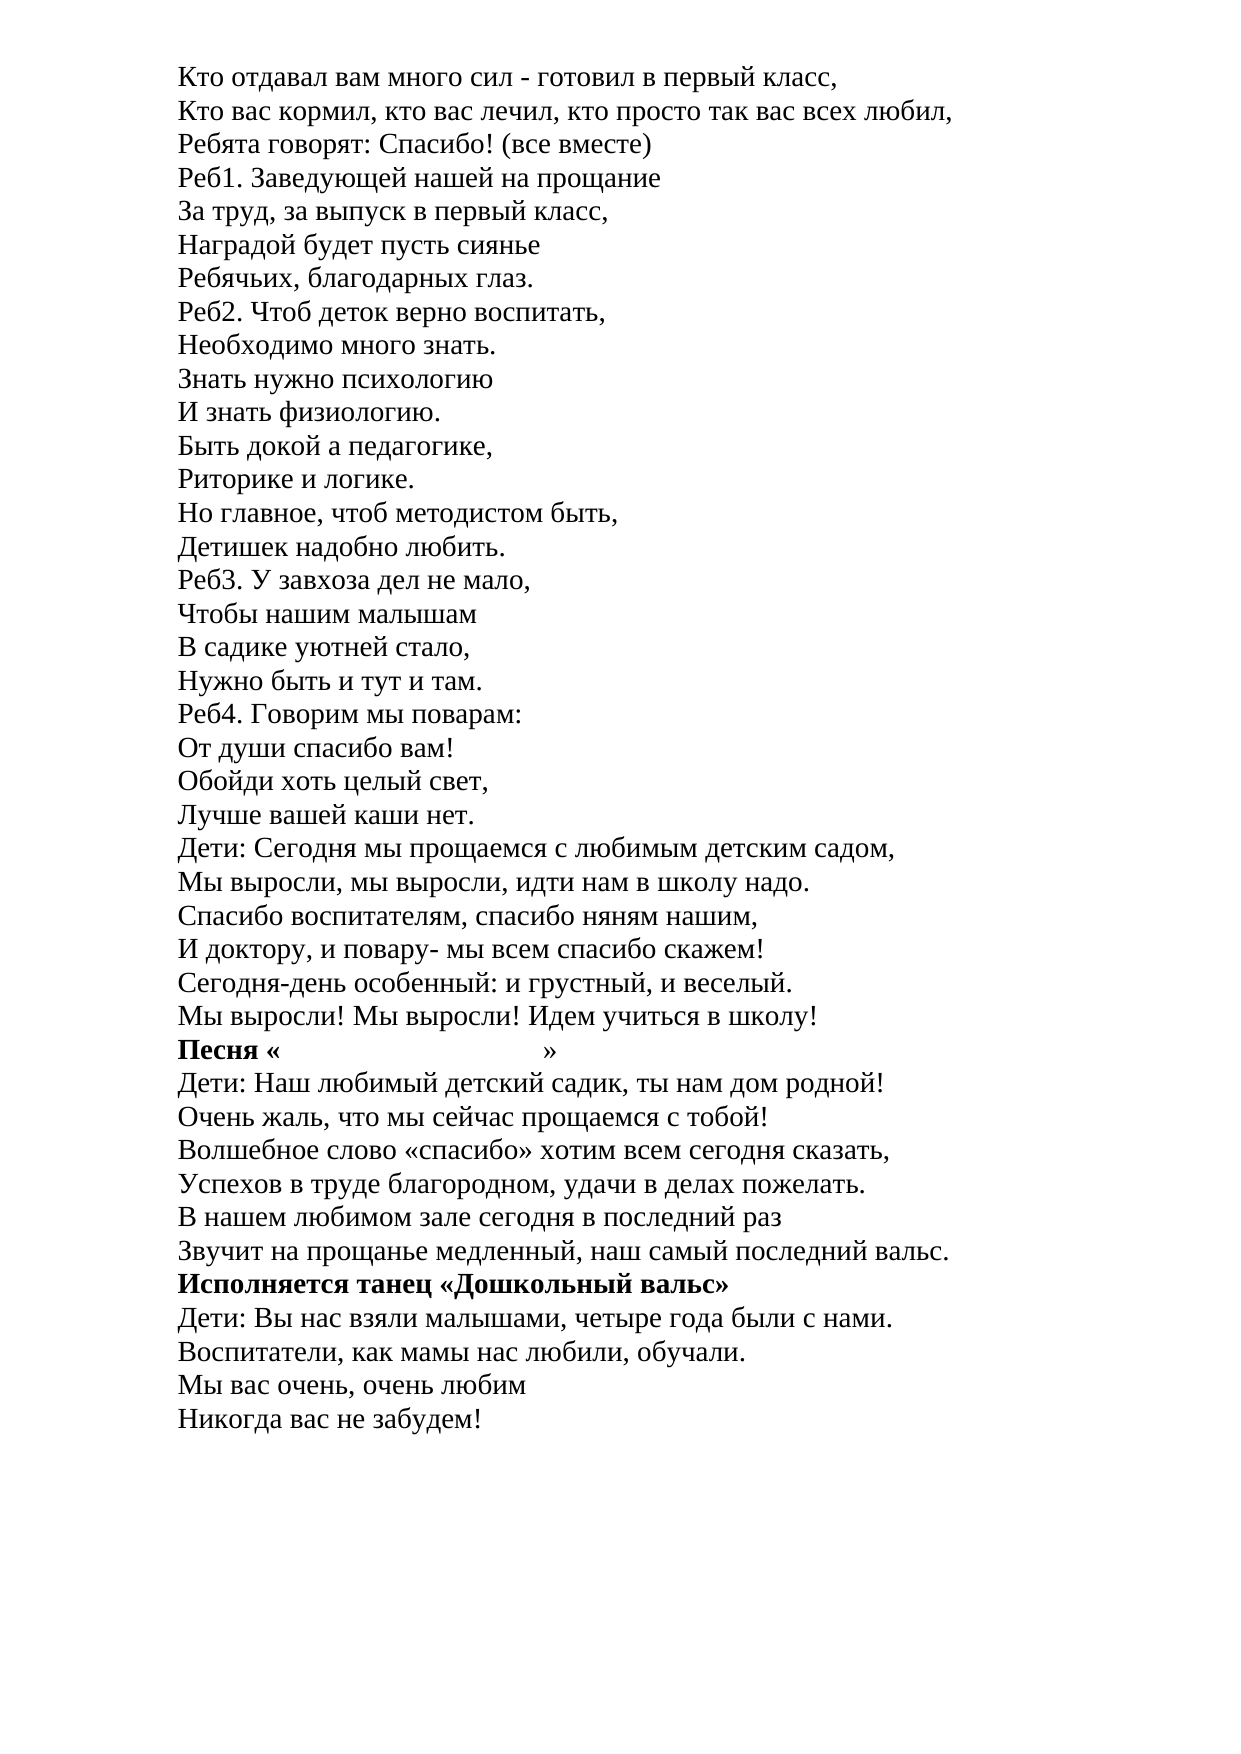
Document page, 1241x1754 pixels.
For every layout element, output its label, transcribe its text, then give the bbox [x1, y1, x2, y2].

text Быть докой а педагогике, [177, 428, 1152, 462]
text Волшебное слово «спасибо» хотим всем сегодня сказать, [177, 1132, 1152, 1166]
text Знать нужно психологию [177, 361, 1152, 394]
text Дети: Наш любимый детский садик, ты нам дом родной! [177, 1065, 1152, 1099]
text Мы выросли, мы выросли, идти нам в школу надо. [177, 864, 1152, 898]
text Кто вас кормил, кто вас лечил, кто просто так вас всех любил, [177, 93, 1152, 126]
text За труд, за выпуск в первый класс, [177, 193, 1152, 227]
text Кто отдавал вам много сил - готовил в первый класс, [177, 59, 1152, 93]
text Воспитатели, как мамы нас любили, обучали. [177, 1334, 1152, 1367]
text Сегодня-день особенный: и грустный, и веселый. [177, 965, 1152, 998]
text Исполняется танец «Дошкольный вальс» [177, 1267, 1152, 1300]
text Детишек надобно любить. [177, 529, 1152, 562]
text Мы вас очень, очень любим [177, 1367, 1152, 1401]
text И доктору, и повару- мы всем спасибо скажем! [177, 931, 1152, 965]
text Реб3. У завхоза дел не мало, [177, 562, 1152, 596]
text Но главное, чтоб методистом быть, [177, 495, 1152, 529]
text Риторике и логике. [177, 462, 1152, 495]
text Спасибо воспитателям, спасибо няням нашим, [177, 898, 1152, 931]
text Наградой будет пусть сиянье [177, 227, 1152, 260]
text Ребята говорят: Спасибо! (все вместе) [177, 126, 1152, 160]
text Никогда вас не забудем! [177, 1401, 1152, 1434]
text Дети: Вы нас взяли малышами, четыре года были с нами. [177, 1300, 1152, 1334]
text Успехов в труде благородном, удачи в делах пожелать. [177, 1166, 1152, 1199]
text Песня « » [177, 1032, 1152, 1065]
text И знать физиологию. [177, 394, 1152, 428]
text Реб1. Заведующей нашей на прощание [177, 160, 1152, 193]
text Звучит на прощанье медленный, наш самый последний вальс. [177, 1233, 1152, 1267]
text Необходимо много знать. [177, 327, 1152, 361]
text Лучше вашей каши нет. [177, 797, 1152, 831]
text Ребячьих, благодарных глаз. [177, 260, 1152, 294]
text В нашем любимом зале сегодня в последний раз [177, 1199, 1152, 1233]
text В садике уютней стало, [177, 629, 1152, 663]
text Дети: Сегодня мы прощаемся с любимым детским садом, [177, 831, 1152, 864]
text Обойди хоть целый свет, [177, 763, 1152, 797]
text Очень жаль, что мы сейчас прощаемся с тобой! [177, 1099, 1152, 1132]
text Нужно быть и тут и там. [177, 663, 1152, 696]
text От души спасибо вам! [177, 730, 1152, 763]
text Чтобы нашим малышам [177, 596, 1152, 629]
text Реб4. Говорим мы поварам: [177, 696, 1152, 730]
text Реб2. Чтоб деток верно воспитать, [177, 294, 1152, 327]
text Мы выросли! Мы выросли! Идем учиться в школу! [177, 998, 1152, 1032]
